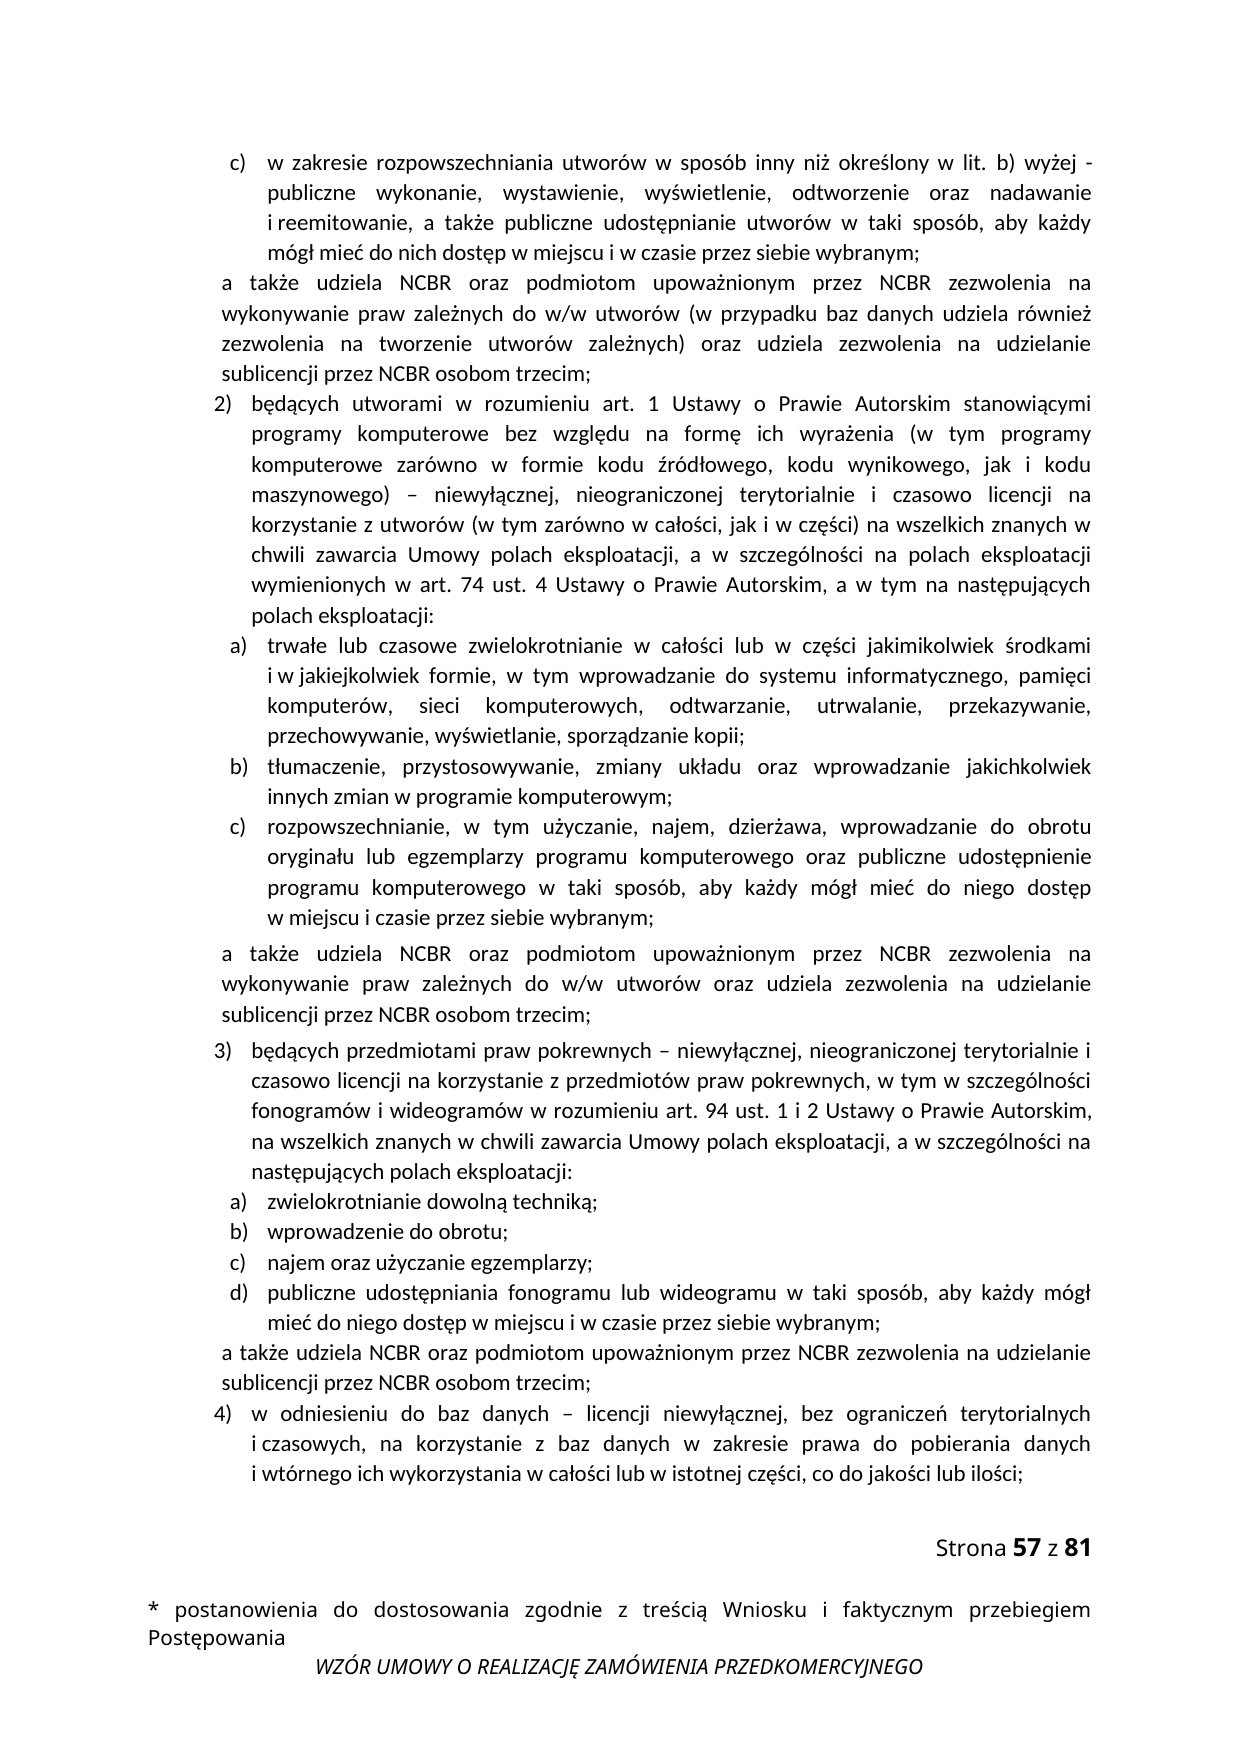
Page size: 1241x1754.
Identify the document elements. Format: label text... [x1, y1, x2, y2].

list rozpowszechnianie, w tym użyczanie, najem, dzierżawa, wprowadzanie do obrotu oryginału lub egzemplarzy programu komputerowego oraz publiczne udostępnienie programu komputerowego w taki sposób, aby każdy mógł mieć do niego dostęp w miejscu i czasie przez siebie wybranym; [229, 812, 1093, 931]
list będących przedmiotami praw pokrewnych – niewyłącznej, nieograniczonej terytorialnie i czasowo licencji na korzystanie z przedmiotów praw pokrewnych, w tym w szczególności fonogramów i wideogramów w rozumieniu art. 94 ust. 1 i 2 Ustawy o Prawie Autorskim, na wszelkich znanych w chwili zawarcia Umowy polach eksploatacji, a w szczególności na następujących polach eksploatacji: [213, 1036, 1093, 1185]
list wprowadzenie do obrotu; [229, 1217, 1093, 1245]
list a także udziela NCBR oraz podmiotom upoważnionym przez NCBR zezwolenia na wykonywanie praw zależnych do w/w utworów (w przypadku baz danych udziela również zezwolenia na tworzenie utworów zależnych) oraz udziela zezwolenia na udzielanie sublicencji przez NCBR osobom trzecim; [221, 268, 1093, 387]
list w zakresie rozpowszechniania utworów w sposób inny niż określony w lit. b) wyżej - publiczne wykonanie, wystawienie, wyświetlenie, odtworzenie oraz nadawanie i reemitowanie, a także publiczne udostępnianie utworów w taki sposób, aby każdy mógł mieć do nich dostęp w miejscu i w czasie przez siebie wybranym; [229, 148, 1093, 266]
text a także udziela NCBR oraz podmiotom upoważnionym przez NCBR zezwolenia na wykonywanie praw zależnych do w/w utworów oraz udziela zezwolenia na udzielanie sublicencji przez NCBR osobom trzecim; [221, 939, 1093, 1028]
list trwałe lub czasowe zwielokrotnianie w całości lub w części jakimikolwiek środkami i w jakiejkolwiek formie, w tym wprowadzanie do systemu informatycznego, pamięci komputerów, sieci komputerowych, odtwarzanie, utrwalanie, przekazywanie, przechowywanie, wyświetlanie, sporządzanie kopii; [229, 631, 1093, 749]
list najem oraz użyczanie egzemplarzy; [229, 1248, 1093, 1276]
list publiczne udostępniania fonogramu lub wideogramu w taki sposób, aby każdy mógł mieć do niego dostęp w miejscu i w czasie przez siebie wybranym; [229, 1278, 1093, 1336]
list w odniesieniu do baz danych – licencji niewyłącznej, bez ograniczeń terytorialnych i czasowych, na korzystanie z baz danych w zakresie prawa do pobierania danych i wtórnego ich wykorzystania w całości lub w istotnej części, co do jakości lub ilości; [213, 1399, 1093, 1487]
list tłumaczenie, przystosowywanie, zmiany układu oraz wprowadzanie jakichkolwiek innych zmian w programie komputerowym; [229, 752, 1093, 810]
list a także udziela NCBR oraz podmiotom upoważnionym przez NCBR zezwolenia na udzielanie sublicencji przez NCBR osobom trzecim; [221, 1338, 1093, 1396]
list będących utworami w rozumieniu art. 1 Ustawy o Prawie Autorskim stanowiącymi programy komputerowe bez względu na formę ich wyrażenia (w tym programy komputerowe zarówno w formie kodu źródłowego, kodu wynikowego, jak i kodu maszynowego) – niewyłącznej, nieograniczonej terytorialnie i czasowo licencji na korzystanie z utworów (w tym zarówno w całości, jak i w części) na wszelkich znanych w chwili zawarcia Umowy polach eksploatacji, a w szczególności na polach eksploatacji wymienionych w art. 74 ust. 4 Ustawy o Prawie Autorskim, a w tym na następujących polach eksploatacji: [213, 389, 1093, 629]
list zwielokrotnianie dowolną techniką; [229, 1187, 1093, 1215]
